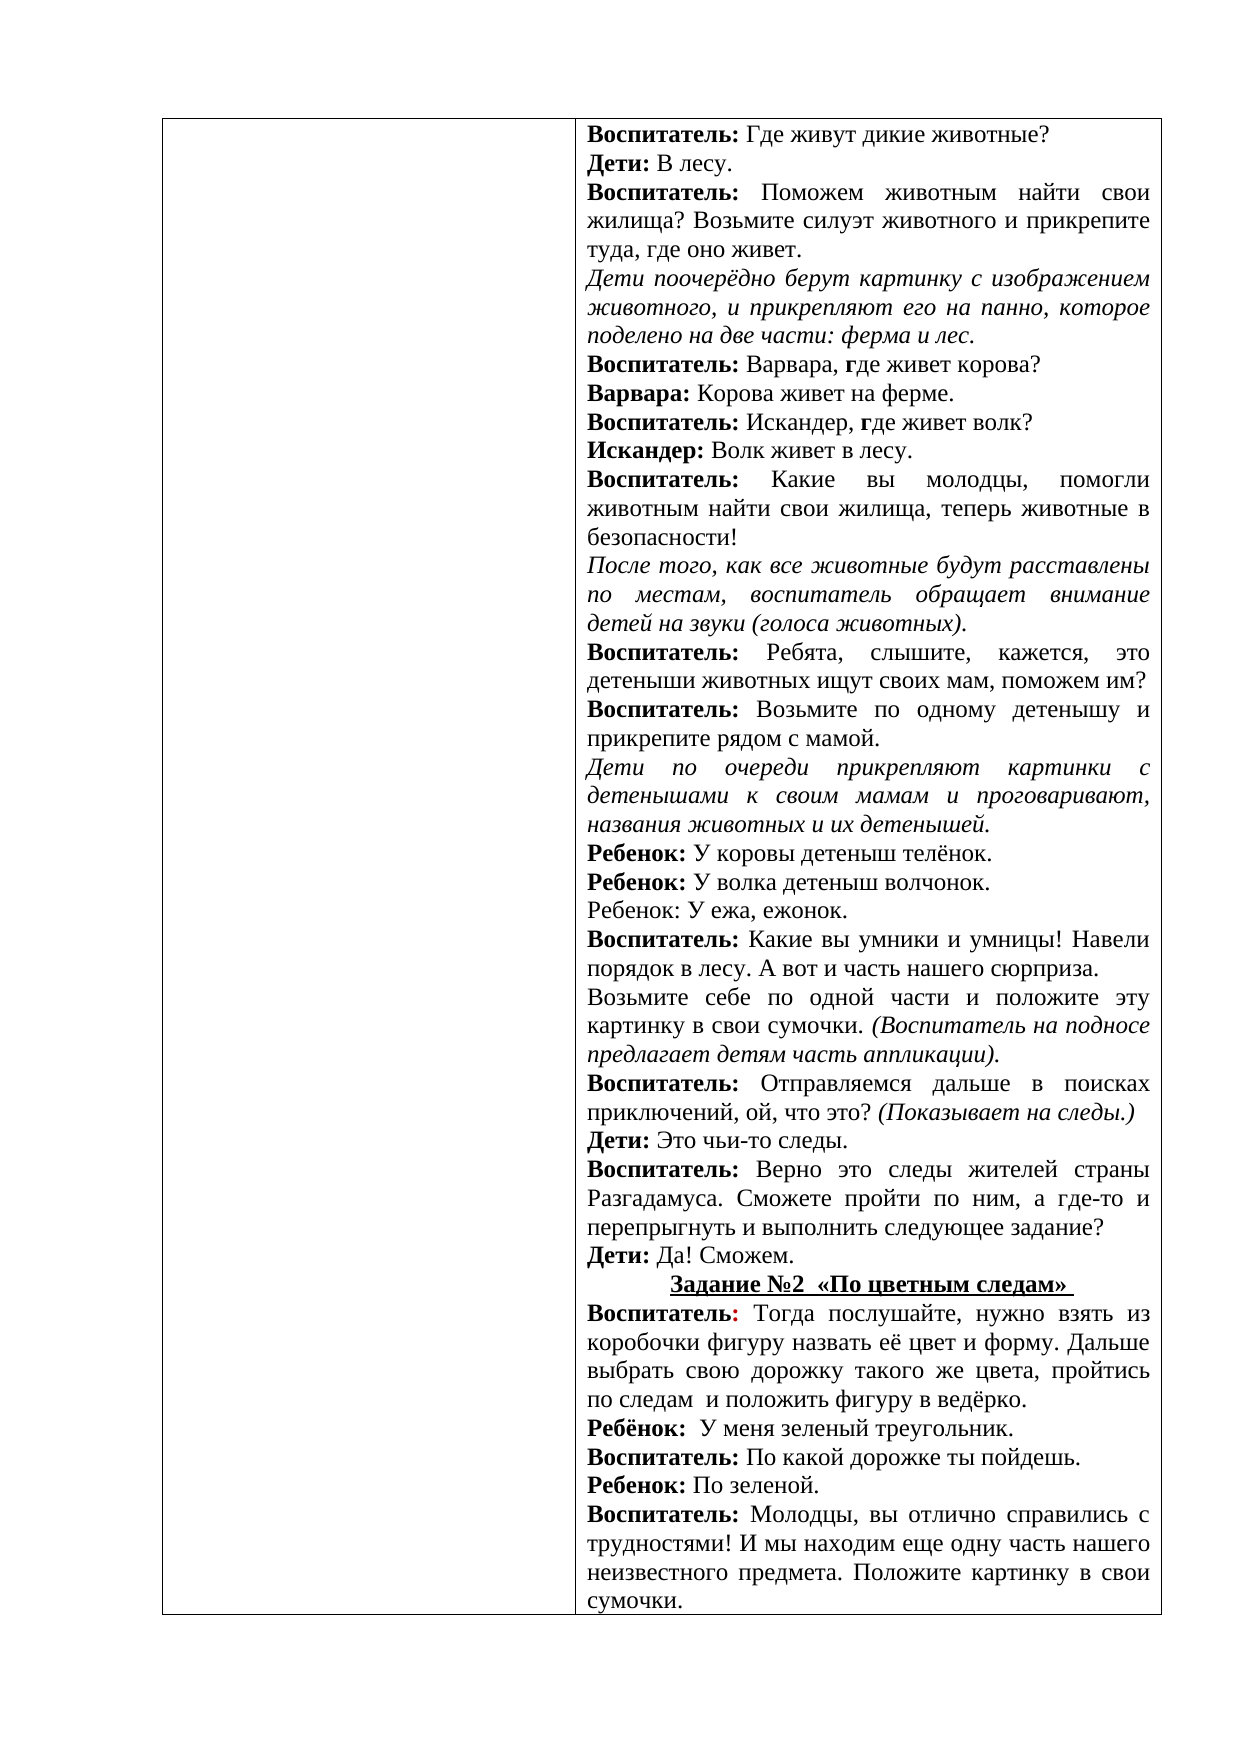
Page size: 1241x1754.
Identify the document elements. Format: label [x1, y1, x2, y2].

table_cell [163, 119, 575, 1614]
table_cell [576, 119, 1161, 1614]
